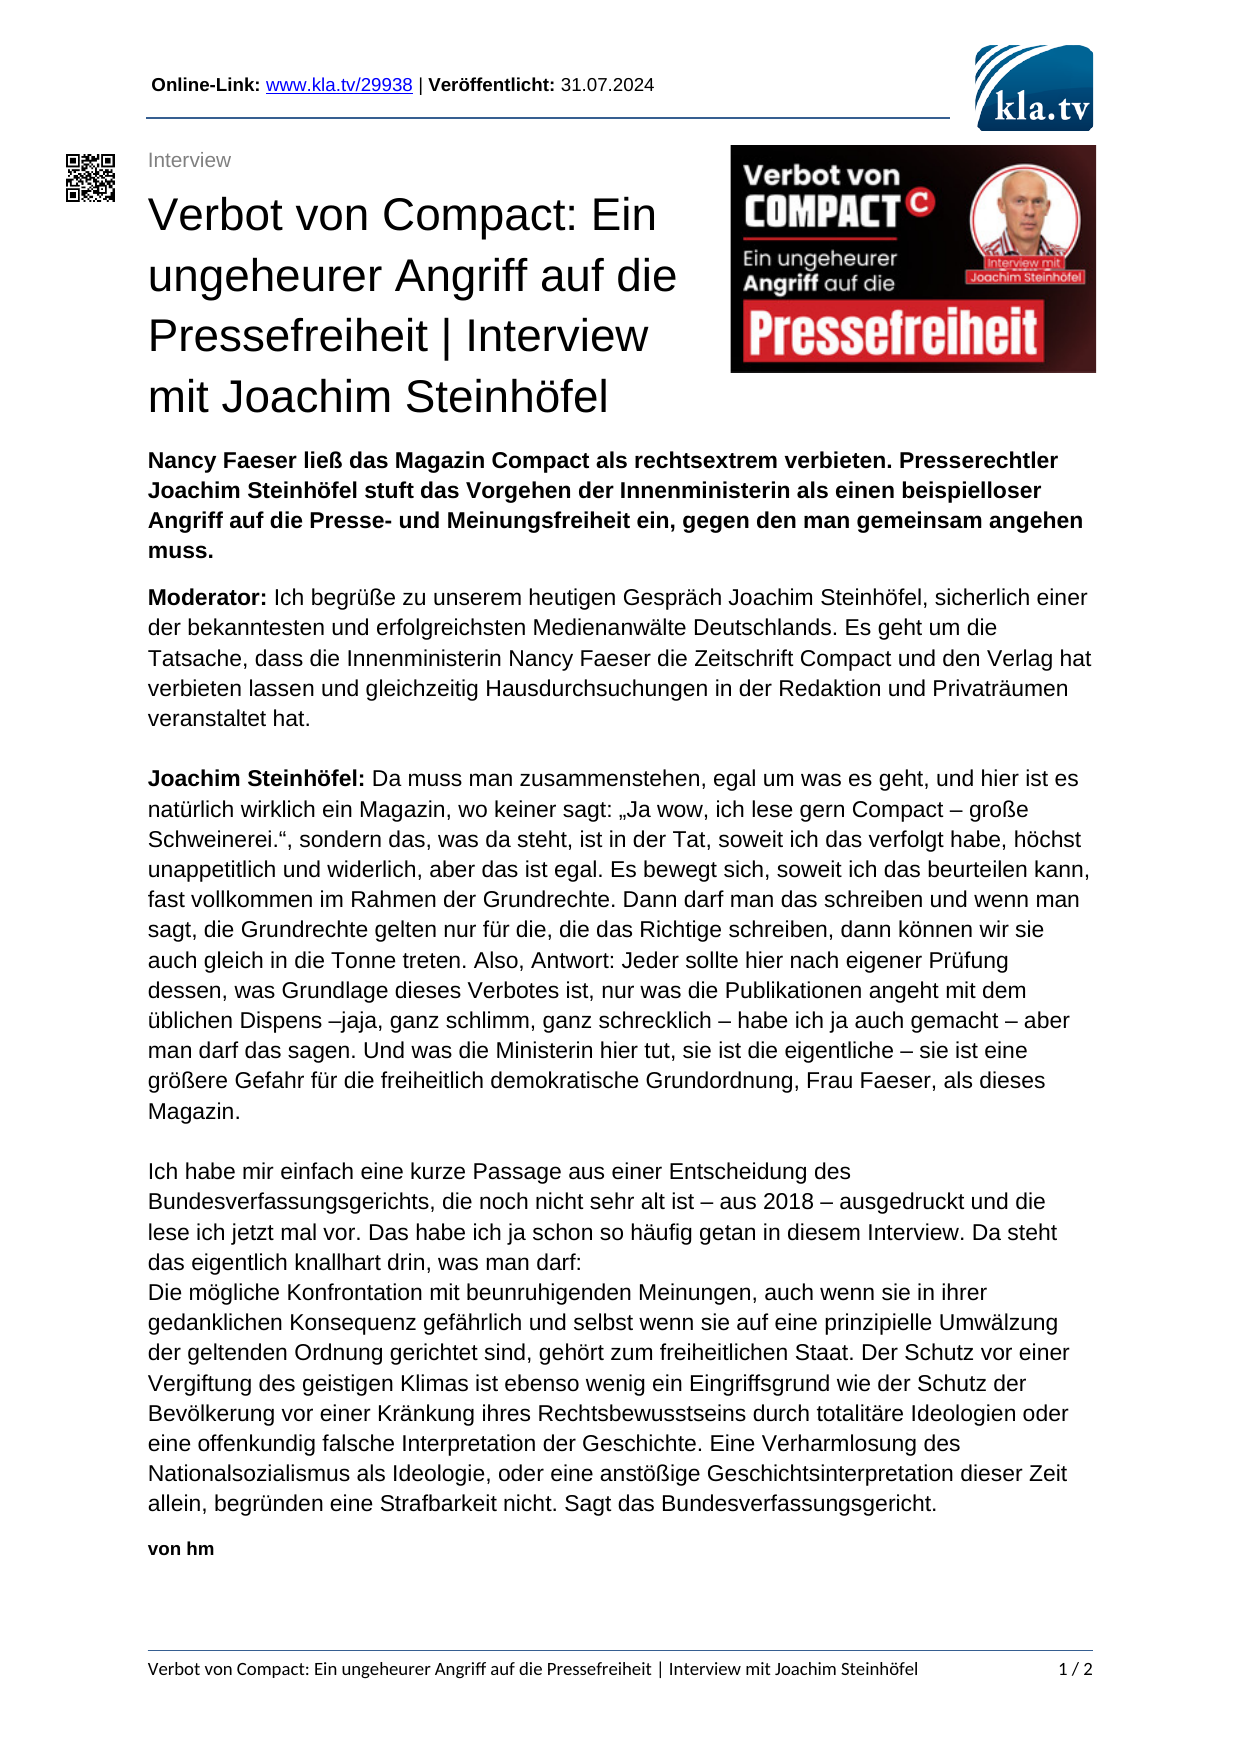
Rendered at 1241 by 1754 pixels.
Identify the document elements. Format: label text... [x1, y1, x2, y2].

text von hm [148, 1537, 1093, 1559]
text Moderator: Ich begrüße zu unserem heutigen Gespräch Joachim Steinhöfel, sicherlich einer der bekanntesten und erfolgreichsten Medienanwälte Deutschlands. Es geht um die Tatsache, dass die Innenministerin Nancy Faeser die Zeitschrift Compact und den Verlag hat verbieten lassen und gleichzeitig Hausdurchsuchungen in der Redaktion und Privaträumen veranstaltet hat. Joachim Steinhöfel: Da muss man zusammenstehen, egal um was es geht, und hier ist es natürlich wirklich ein Magazin, wo keiner sagt: „Ja wow, ich lese gern Compact – große Schweinerei.“, sondern das, was da steht, ist in der Tat, soweit ich das verfolgt habe, höchst unappetitlich und widerlich, aber das ist egal. Es bewegt sich, soweit ich das beurteilen kann, fast vollkommen im Rahmen der Grundrechte. Dann darf man das schreiben und wenn man sagt, die Grundrechte gelten nur für die, die das Richtige schreiben, dann können wir sie auch gleich in die Tonne treten. Also, Antwort: Jeder sollte hier nach eigener Prüfung dessen, was Grundlage dieses Verbotes ist, nur was die Publikationen angeht mit dem üblichen Dispens –jaja, ganz schlimm, ganz schrecklich – habe ich ja auch gemacht – aber man darf das sagen. Und was die Ministerin hier tut, sie ist die eigentliche – sie ist eine größere Gefahr für die freiheitlich demokratische Grundordnung, Frau Faeser, als dieses Magazin. Ich habe mir einfach eine kurze Passage aus einer Entscheidung des Bundesverfassungsgerichts, die noch nicht sehr alt ist – aus 2018 – ausgedruckt und die lese ich jetzt mal vor. Das habe ich ja schon so häufig getan in diesem Interview. Da steht das eigentlich knallhart drin, was man darf: Die mögliche Konfrontation mit beunruhigenden Meinungen, auch wenn sie in ihrer gedanklichen Konsequenz gefährlich und selbst wenn sie auf eine prinzipielle Umwälzung der geltenden Ordnung gerichtet sind, gehört zum freiheitlichen Staat. Der Schutz vor einer Vergiftung des geistigen Klimas ist ebenso wenig ein Eingriffsgrund wie der Schutz der Bevölkerung vor einer Kränkung ihres Rechtsbewusstseins durch totalitäre Ideologien oder eine offenkundig falsche Interpretation der Geschichte. Eine Verharmlosung des Nationalsozialismus als Ideologie, oder eine anstößige Geschichtsinterpretation dieser Zeit allein, begründen eine Strafbarkeit nicht. Sagt das Bundesverfassungsgericht. [148, 584, 1093, 1517]
text Nancy Faeser ließ das Magazin Compact als rechtsextrem verbieten. Presserechtler Joachim Steinhöfel stuft das Vorgehen der Innenministerin als einen beispielloser Angriff auf die Presse- und Meinungsfreiheit ein, gegen den man gemeinsam angehen muss. [148, 447, 1093, 564]
picture [58, 146, 118, 206]
text Interview [148, 148, 1093, 172]
text Verbot von Compact: Ein ungeheurer Angriff auf die Pressefreiheit | Interview mit Joachim Steinhöfel [148, 188, 1093, 422]
